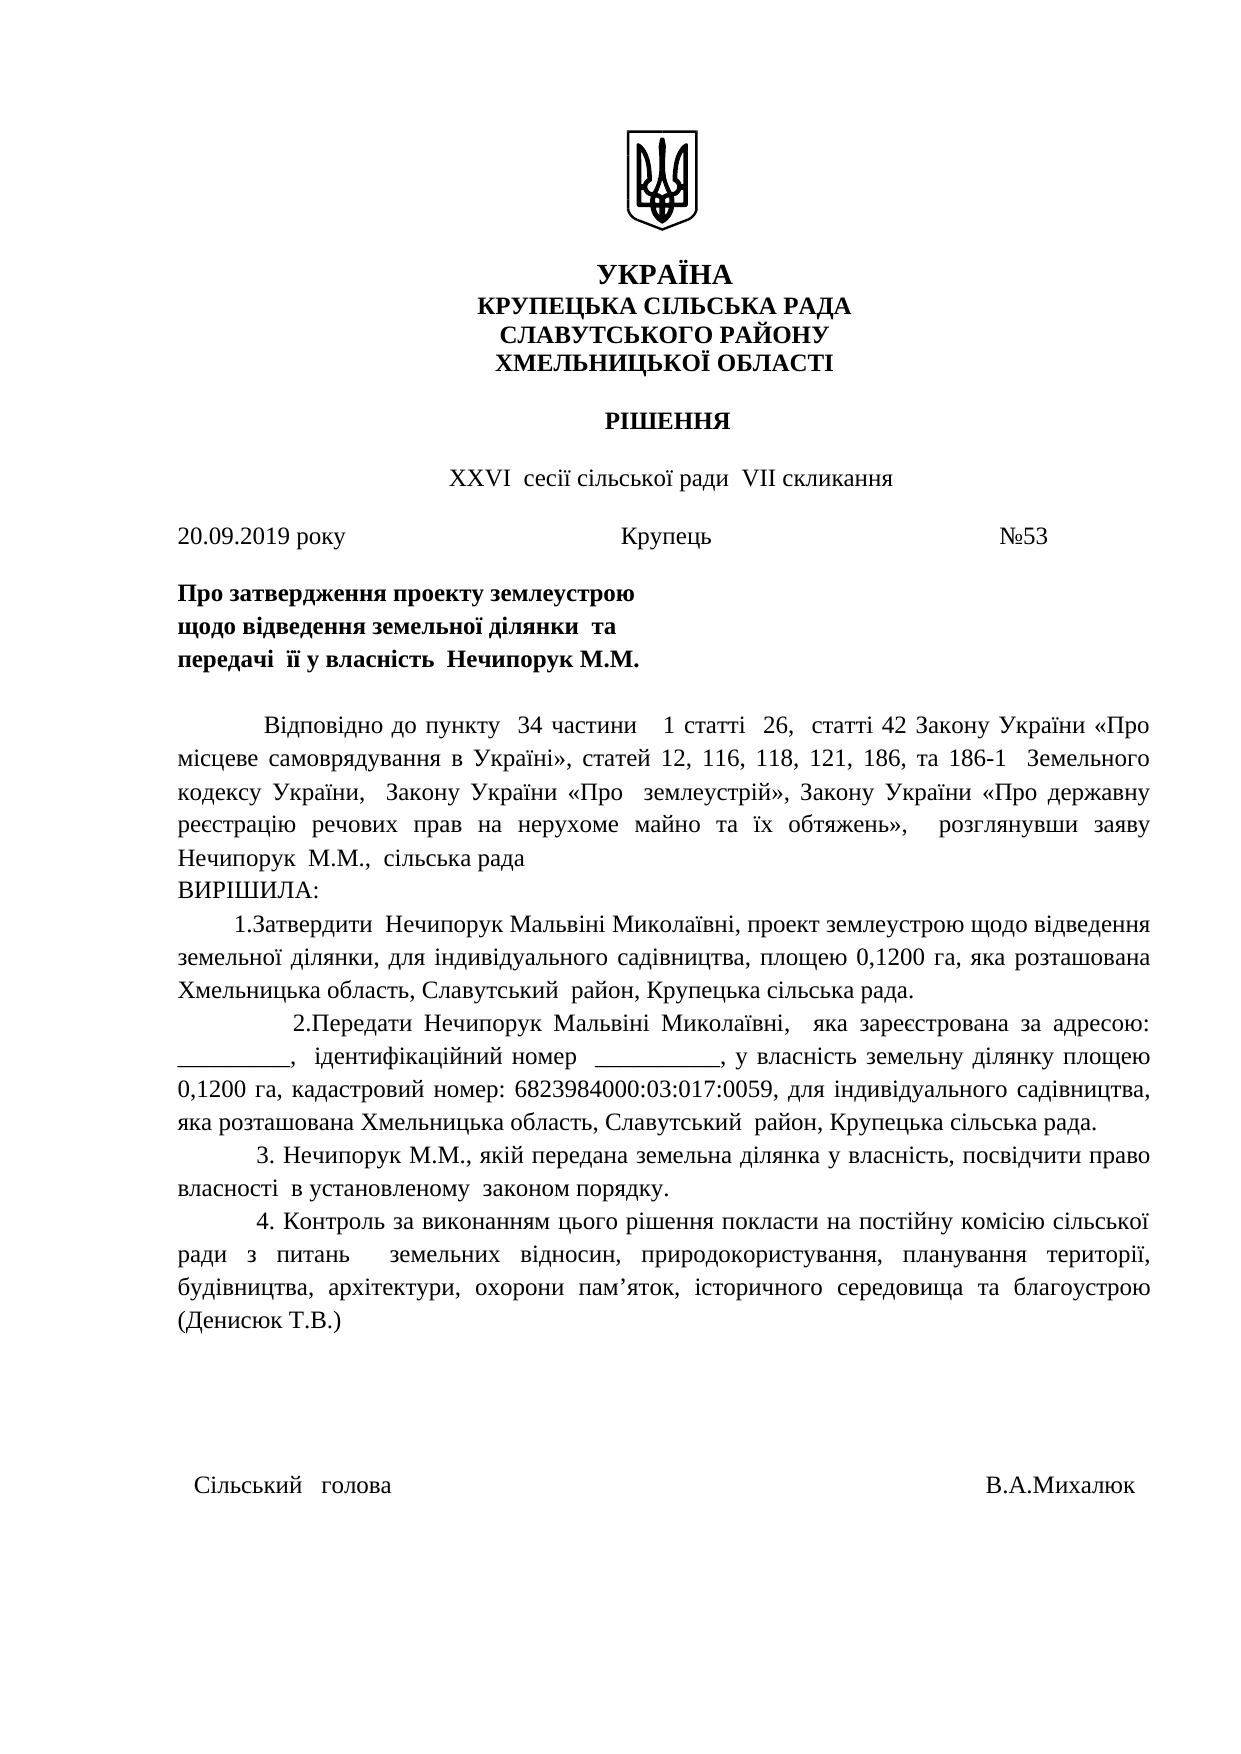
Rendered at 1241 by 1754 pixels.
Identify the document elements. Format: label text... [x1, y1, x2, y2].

text СЛАВУТСЬКОГО РАЙОНУ [177, 320, 1152, 348]
text 3. Нечипорук М.М., якій передана земельна ділянка у власність, посвідчити право власності в установленому законом порядку. [177, 1140, 1152, 1202]
text 1.Затвердити Нечипорук Мальвіні Миколаївні, проект землеустрою щодо відведення земельної ділянки, для індивідуального садівництва, площею 0,1200 га, яка розташована Хмельницька область, Славутський район, Крупецька сільська рада. [177, 909, 1152, 1003]
text РІШЕННЯ [177, 406, 1152, 435]
text щодо відведення земельної ділянки та [177, 611, 1152, 640]
text ВИРІШИЛА: [177, 876, 1152, 904]
text КРУПЕЦЬКА СІЛЬСЬКА РАДА [177, 291, 1152, 320]
text 4. Контроль за виконанням цього рішення покласти на постійну комісію сільської ради з питань земельних відносин, природокористування, планування території, будівництва, архітектури, охорони пам’яток, історичного середовища та благоустрою (Денисюк Т.В.) [177, 1206, 1152, 1334]
text Відповідно до пункту 34 частини 1 статті 26, статті 42 Закону України «Про місцеве самоврядування в Україні», статей 12, 116, 118, 121, 186, та 186-1 Земельного кодексу України, Закону України «Про землеустрій», Закону України «Про державну реєстрацію речових прав на нерухоме майно та їх обтяжень», розглянувши заяву Нечипорук М.М., сільська рада [177, 711, 1152, 871]
text ХМЕЛЬНИЦЬКОЇ ОБЛАСТІ [177, 348, 1152, 377]
text 20.09.2019 року Крупець №53 [177, 521, 1152, 550]
text Про затвердження проекту землеустрою [177, 578, 1152, 607]
text 2.Передати Нечипорук Мальвіні Миколаївні, яка зареєстрована за адресою: _________, ідентифікаційний номер __________, у власність земельну ділянку площею 0,1200 га, кадастровий номер: 6823984000:03:017:0059, для індивідуального садівництва, яка розташована Хмельницька область, Славутський район, Крупецька сільська рада. [177, 1008, 1152, 1136]
text Сільський голова В.А.Михалюк [177, 1470, 1152, 1499]
text передачі її у власність Нечипорук М.М. [177, 644, 1152, 673]
text ХХVІ сесії сільської ради VІІ скликання [177, 463, 1152, 492]
text УКРАЇНА [177, 257, 1152, 291]
